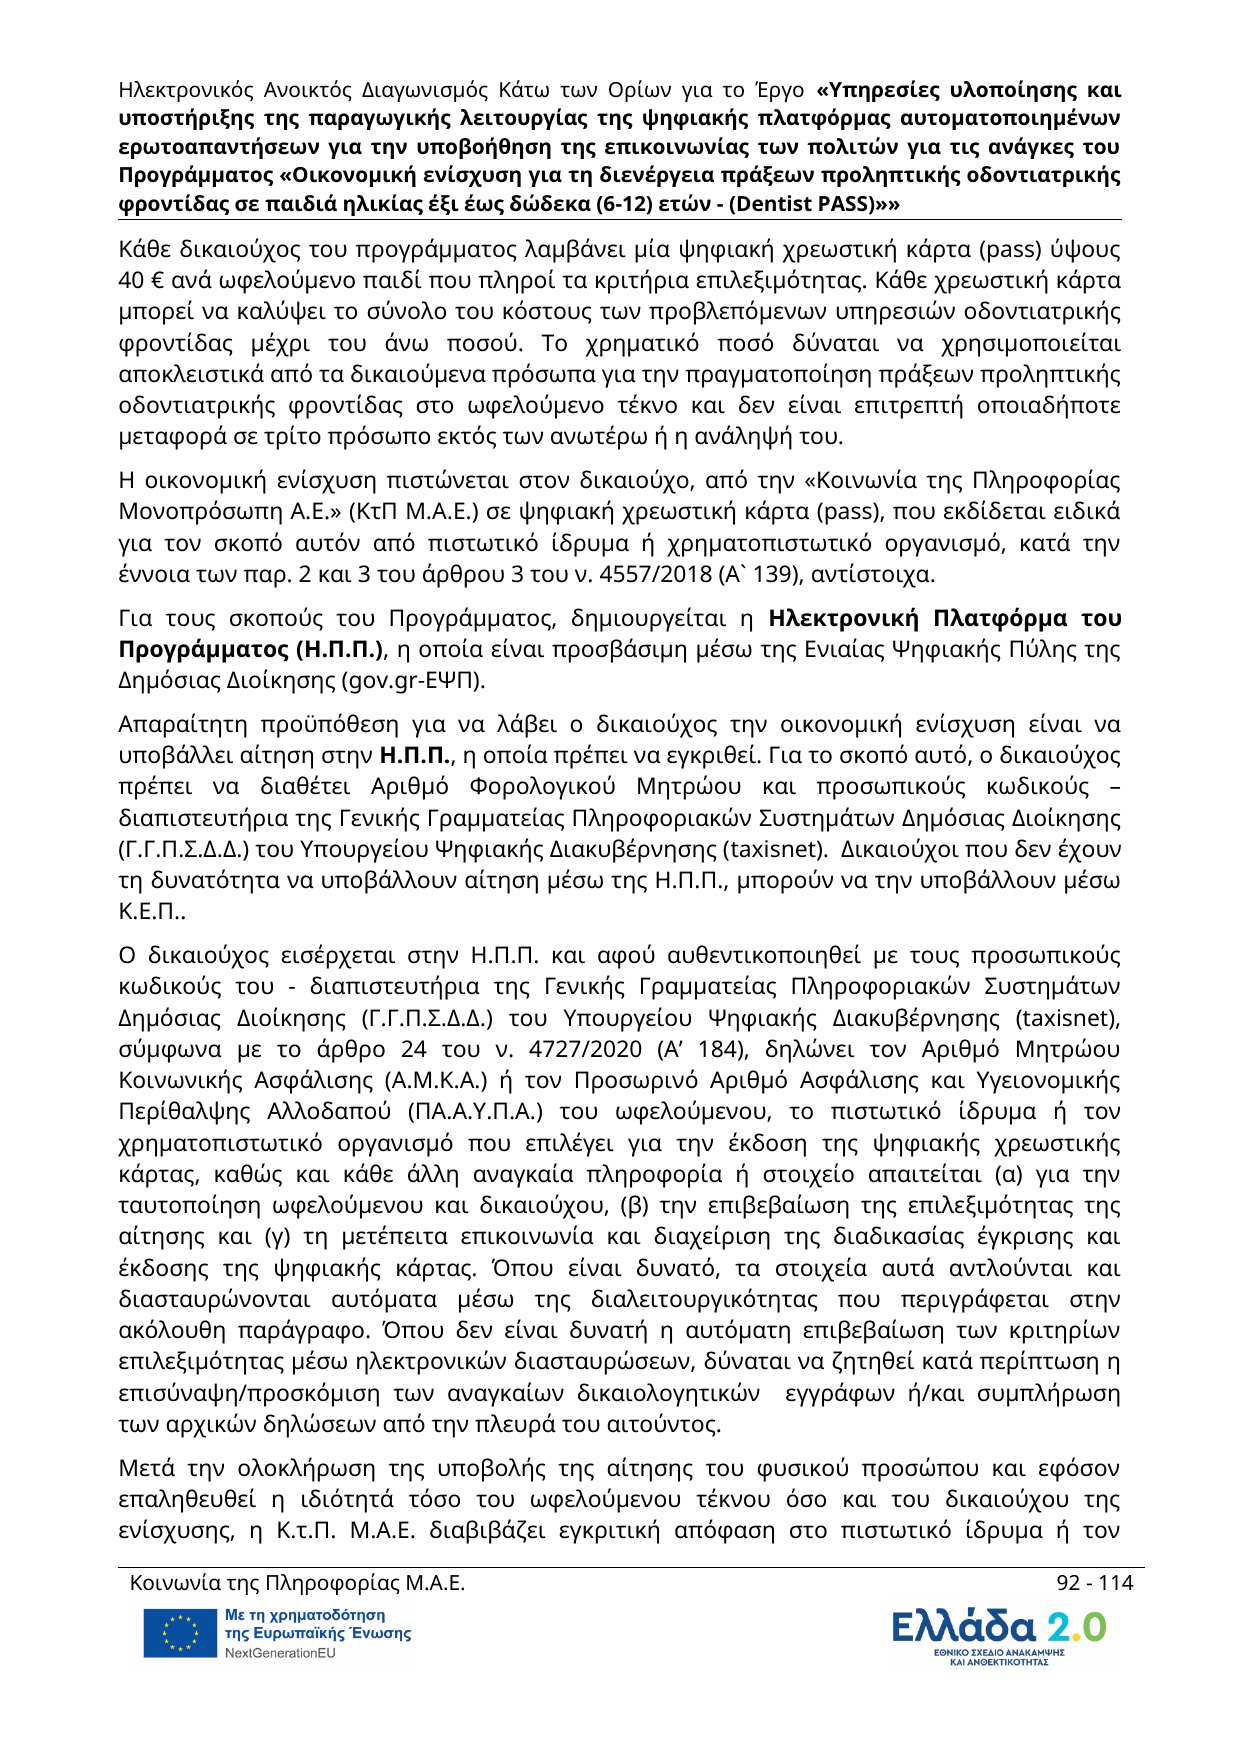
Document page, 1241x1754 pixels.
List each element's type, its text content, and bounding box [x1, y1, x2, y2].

text Για τους σκοπούς του Προγράμματος, δημιουργείται η Ηλεκτρονική Πλατφόρμα του Προγράμματος (Η.Π.Π.), η οποία είναι προσβάσιμη μέσω της Ενιαίας Ψηφιακής Πύλης της Δημόσιας Διοίκησης (gov.gr-ΕΨΠ). [118, 602, 1122, 695]
text Ο δικαιούχος εισέρχεται στην Η.Π.Π. και αφού αυθεντικοποιηθεί με τους προσωπικούς κωδικούς του - διαπιστευτήρια της Γενικής Γραμματείας Πληροφοριακών Συστημάτων Δημόσιας Διοίκησης (Γ.Γ.Π.Σ.Δ.Δ.) του Υπουργείου Ψηφιακής Διακυβέρνησης (taxisnet), σύμφωνα με το άρθρο 24 του ν. 4727/2020 (Α’ 184), δηλώνει τον Αριθμό Μητρώου Κοινωνικής Ασφάλισης (Α.Μ.Κ.Α.) ή τον Προσωρινό Αριθμό Ασφάλισης και Υγειονομικής Περίθαλψης Αλλοδαπού (ΠΑ.Α.Υ.Π.Α.) του ωφελούμενου, το πιστωτικό ίδρυμα ή τον χρηματοπιστωτικό οργανισμό που επιλέγει για την έκδοση της ψηφιακής χρεωστικής κάρτας, καθώς και κάθε άλλη αναγκαία πληροφορία ή στοιχείο απαιτείται (α) για την ταυτοποίηση ωφελούμενου και δικαιούχου, (β) την επιβεβαίωση της επιλεξιμότητας της αίτησης και (γ) τη μετέπειτα επικοινωνία και διαχείριση της διαδικασίας έγκρισης και έκδοσης της ψηφιακής κάρτας. Όπου είναι δυνατό, τα στοιχεία αυτά αντλούνται και διασταυρώνονται αυτόματα μέσω της διαλειτουργικότητας που περιγράφεται στην ακόλουθη παράγραφο. Όπου δεν είναι δυνατή η αυτόματη επιβεβαίωση των κριτηρίων επιλεξιμότητας μέσω ηλεκτρονικών διασταυρώσεων, δύναται να ζητηθεί κατά περίπτωση η επισύναψη/προσκόμιση των αναγκαίων δικαιολογητικών εγγράφων ή/και συμπλήρωση των αρχικών δηλώσεων από την πλευρά του αιτούντος. [118, 939, 1122, 1439]
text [118, 1452, 1122, 1545]
text Η οικονομική ενίσχυση πιστώνεται στον δικαιούχο, από την «Κοινωνία της Πληροφορίας Μονοπρόσωπη Α.Ε.» (ΚτΠ Μ.Α.Ε.) σε ψηφιακή χρεωστική κάρτα (pass), που εκδίδεται ειδικά για τον σκοπό αυτόν από πιστωτικό ίδρυμα ή χρηματοπιστωτικό οργανισμό, κατά την έννοια των παρ. 2 και 3 του άρθρου 3 του ν. 4557/2018 (Α` 139), αντίστοιχα. [118, 464, 1122, 589]
text Απαραίτητη προϋπόθεση για να λάβει ο δικαιούχος την οικονομική ενίσχυση είναι να υποβάλλει αίτηση στην Η.Π.Π., η οποία πρέπει να εγκριθεί. Για το σκοπό αυτό, ο δικαιούχος πρέπει να διαθέτει Αριθμό Φορολογικού Μητρώου και προσωπικούς κωδικούς – διαπιστευτήρια της Γενικής Γραμματείας Πληροφοριακών Συστημάτων Δημόσιας Διοίκησης (Γ.Γ.Π.Σ.Δ.Δ.) του Υπουργείου Ψηφιακής Διακυβέρνησης (taxisnet). Δικαιούχοι που δεν έχουν τη δυνατότητα να υποβάλλουν αίτηση μέσω της Η.Π.Π., μπορούν να την υποβάλλουν μέσω Κ.Ε.Π.. [118, 708, 1122, 927]
text Κάθε δικαιούχος του προγράμματος λαμβάνει μία ψηφιακή χρεωστική κάρτα (pass) ύψους 40 € ανά ωφελούμενο παιδί που πληροί τα κριτήρια επιλεξιμότητας. Κάθε χρεωστική κάρτα μπορεί να καλύψει το σύνολο του κόστους των προβλεπόμενων υπηρεσιών οδοντιατρικής φροντίδας μέχρι του άνω ποσού. Το χρηματικό ποσό δύναται να χρησιμοποιείται αποκλειστικά από τα δικαιούμενα πρόσωπα για την πραγματοποίηση πράξεων προληπτικής οδοντιατρικής φροντίδας στο ωφελούμενο τέκνο και δεν είναι επιτρεπτή οποιαδήποτε μεταφορά σε τρίτο πρόσωπο εκτός των ανωτέρω ή η ανάληψή του. [118, 233, 1122, 452]
